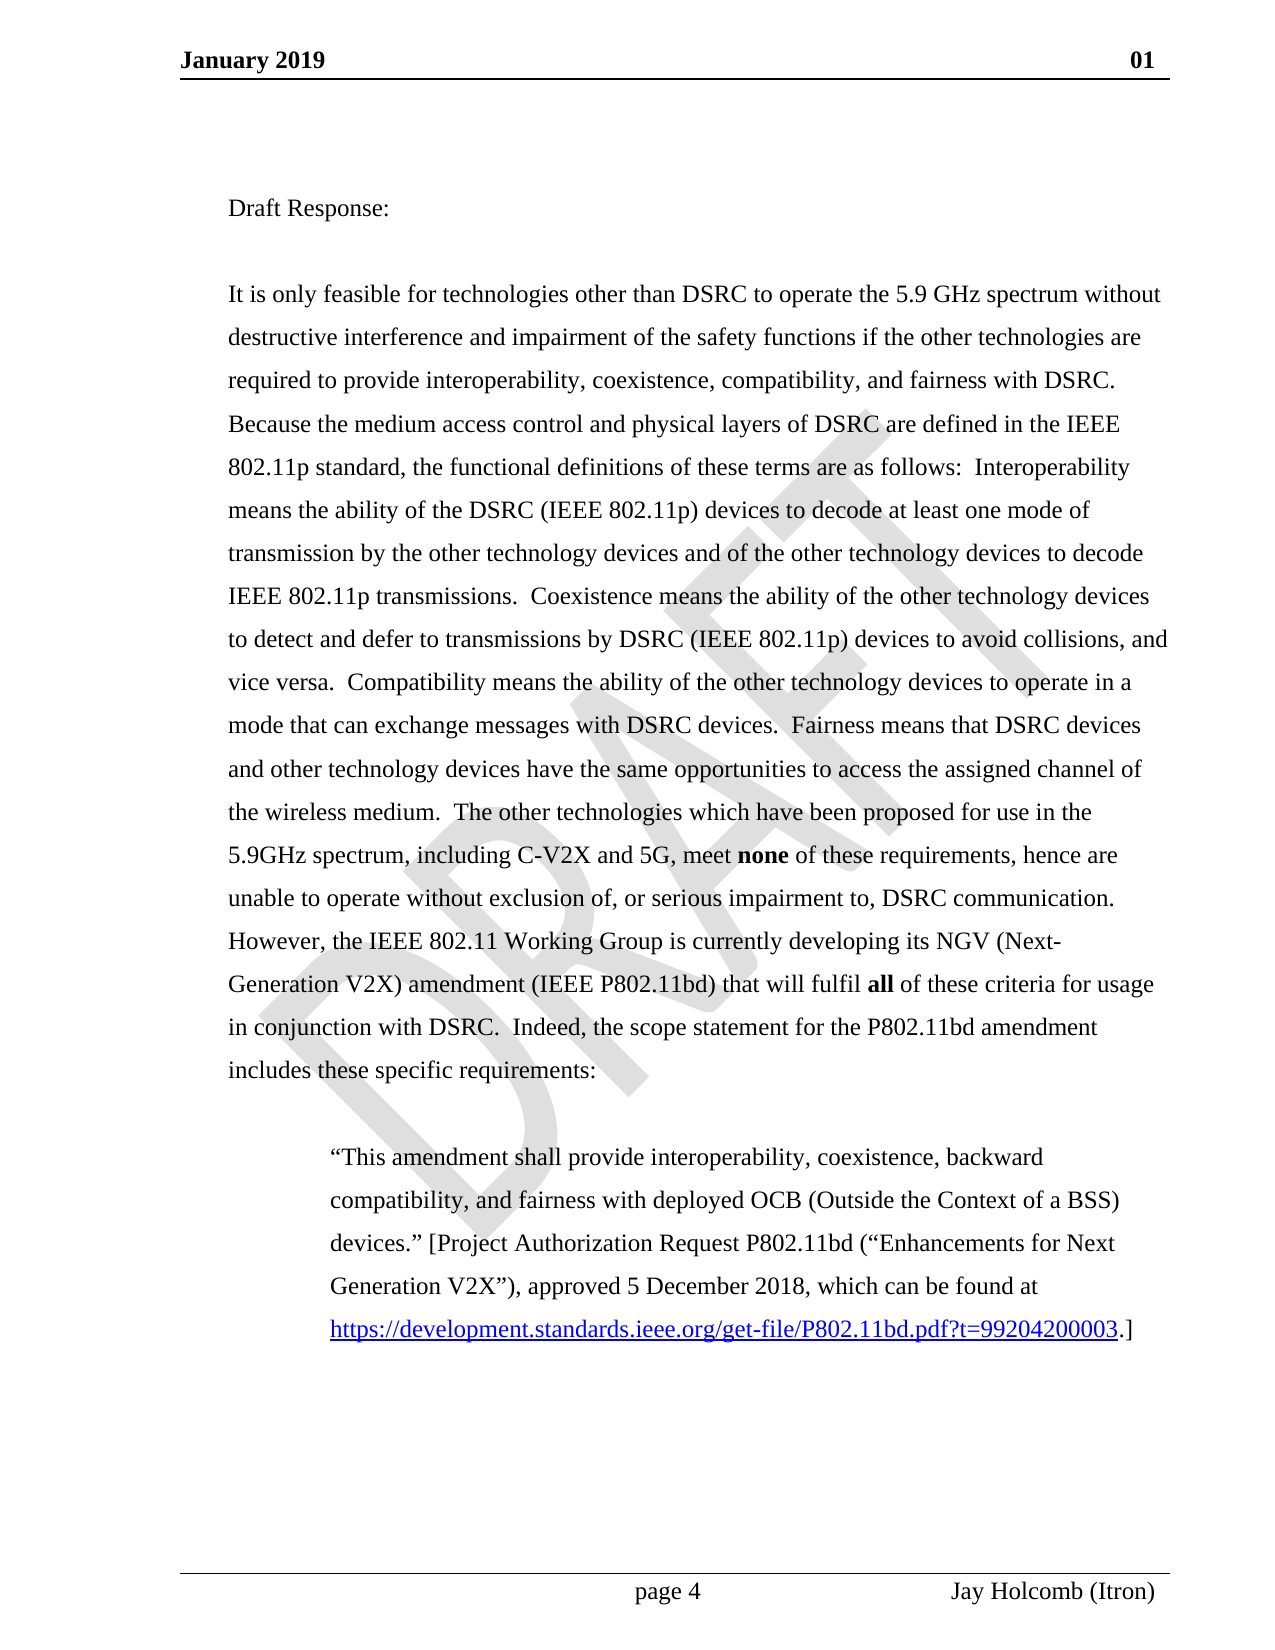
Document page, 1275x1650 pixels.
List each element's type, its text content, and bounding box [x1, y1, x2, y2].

text “This amendment shall provide interoperability, coexistence, backward compatibility, and fairness with deployed OCB (Outside the Context of a BSS) devices.” [Project Authorization Request P802.11bd (“Enhancements for Next Generation V2X”), approved 5 December 2018, which can be found at https://development.standards.ieee.org/get-file/P802.11bd.pdf?t=99204200003.] [330, 1142, 1170, 1343]
list Draft Response: [228, 193, 1137, 222]
text It is only feasible for technologies other than DSRC to operate the 5.9 GHz spectrum without destructive interference and impairment of the safety functions if the other technologies are required to provide interoperability, coexistence, compatibility, and fairness with DSRC. Because the medium access control and physical layers of DSRC are defined in the IEEE 802.11p standard, the functional definitions of these terms are as follows: Interoperability means the ability of the DSRC (IEEE 802.11p) devices to decode at least one mode of transmission by the other technology devices and of the other technology devices to decode IEEE 802.11p transmissions. Coexistence means the ability of the other technology devices to detect and defer to transmissions by DSRC (IEEE 802.11p) devices to avoid collisions, and vice versa. Compatibility means the ability of the other technology devices to operate in a mode that can exchange messages with DSRC devices. Fairness means that DSRC devices and other technology devices have the same opportunities to access the assigned channel of the wireless medium. The other technologies which have been proposed for use in the 5.9GHz spectrum, including C-V2X and 5G, meet none of these requirements, hence are unable to operate without exclusion of, or serious impairment to, DSRC communication. However, the IEEE 802.11 Working Group is currently developing its NGV (Next-Generation V2X) amendment (IEEE P802.11bd) that will fulfil all of these criteria for usage in conjunction with DSRC. Indeed, the scope statement for the P802.11bd amendment includes these specific requirements: [228, 279, 1170, 1084]
